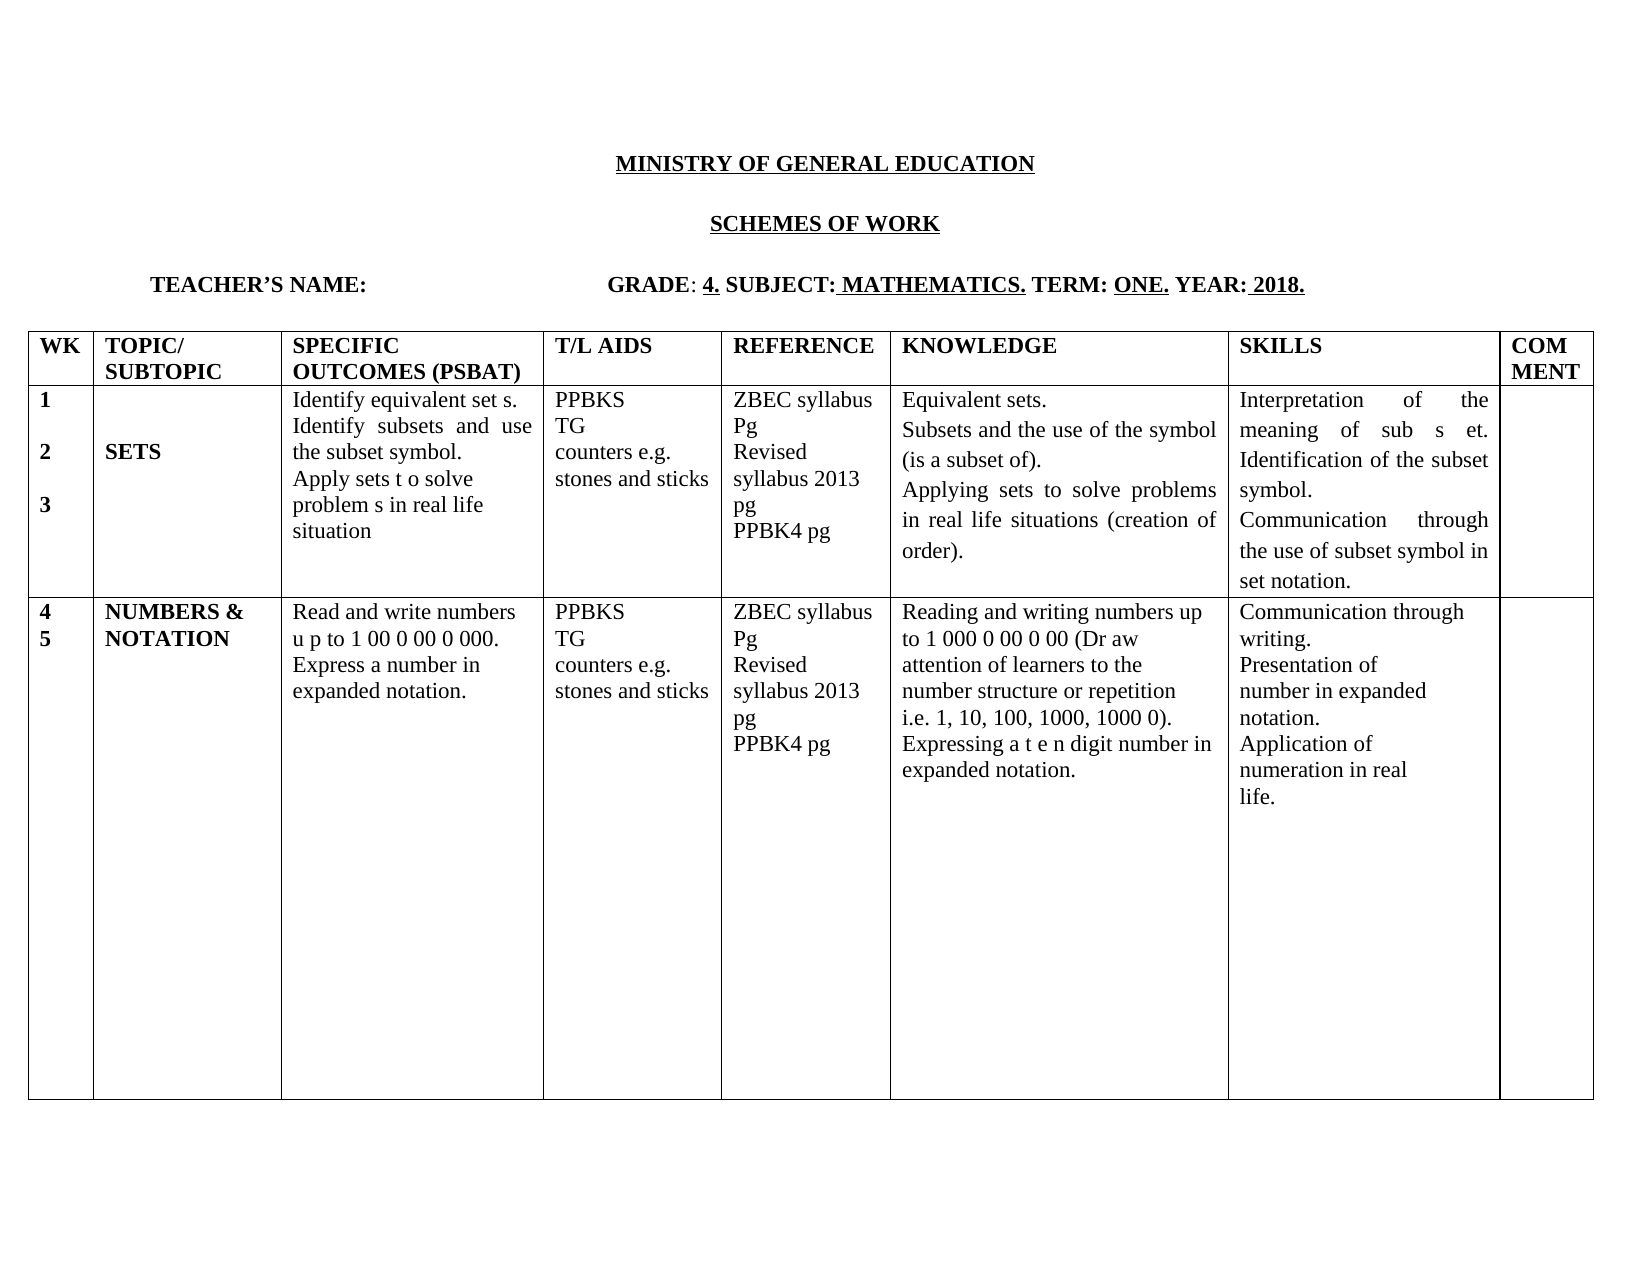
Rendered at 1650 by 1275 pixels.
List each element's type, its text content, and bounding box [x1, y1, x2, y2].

table_cell Reading and writing numbers up to 1 000 0 00 0 00 (Dr aw attention of learners to the number structure or repetition i.e. 1, 10, 100, 1000, 1000 0). Expressing a t e n digit number in expanded notation. [891, 598, 1228, 1099]
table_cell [544, 598, 721, 1099]
table_cell 4 5 [29, 598, 93, 1099]
table_cell [1501, 386, 1593, 597]
table_cell NUMBERS & NOTATION [94, 598, 281, 1099]
table_cell Read and write numbers u p to 1 00 0 00 0 000. Express a number in expanded notation. [282, 598, 543, 1099]
table_header T/L AIDS [544, 332, 721, 385]
table_header KNOWLEDGE [891, 332, 1228, 385]
table_header WK [29, 332, 93, 385]
table_header REFERENCE [722, 332, 890, 385]
table_cell PPBKS TG counters e.g. stones and sticks [544, 386, 721, 597]
table_cell 1 2 3 [29, 386, 93, 597]
table_cell [1501, 598, 1593, 1099]
table_cell Communication through writing. Presentation of number in expanded notation. Application of numeration in real life. [1229, 598, 1499, 1099]
text TEACHER’S NAME: GRADE: 4. SUBJECT: MATHEMATICS. TERM: ONE. YEAR: 2018. [150, 271, 1500, 297]
table_cell Interpretation of the meaning of sub s et. Identification of the subset symbol. Communication through the use of subset symbol in set notation. [1229, 386, 1499, 597]
table_cell Equivalent sets. Subsets and the use of the symbol (is a subset of). Applying sets to solve problems in real life situations (creation of order). [891, 386, 1228, 597]
table_cell ZBEC syllabus Pg Revised syllabus 2013 pg PPBK4 pg [722, 386, 890, 597]
table_header SPECIFIC OUTCOMES (PSBAT) [282, 332, 543, 385]
table_cell SETS [94, 386, 281, 597]
text MINISTRY OF GENERAL EDUCATION [150, 150, 1500, 176]
table_header SKILLS [1229, 332, 1499, 385]
table_header TOPIC/ SUBTOPIC [94, 332, 281, 385]
table_header COMMENT [1501, 332, 1593, 385]
table_cell Identify equivalent set s. Identify subsets and use the subset symbol. Apply sets t o solve problem s in real life situation [282, 386, 543, 597]
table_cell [722, 598, 890, 1099]
text SCHEMES OF WORK [150, 210, 1500, 237]
